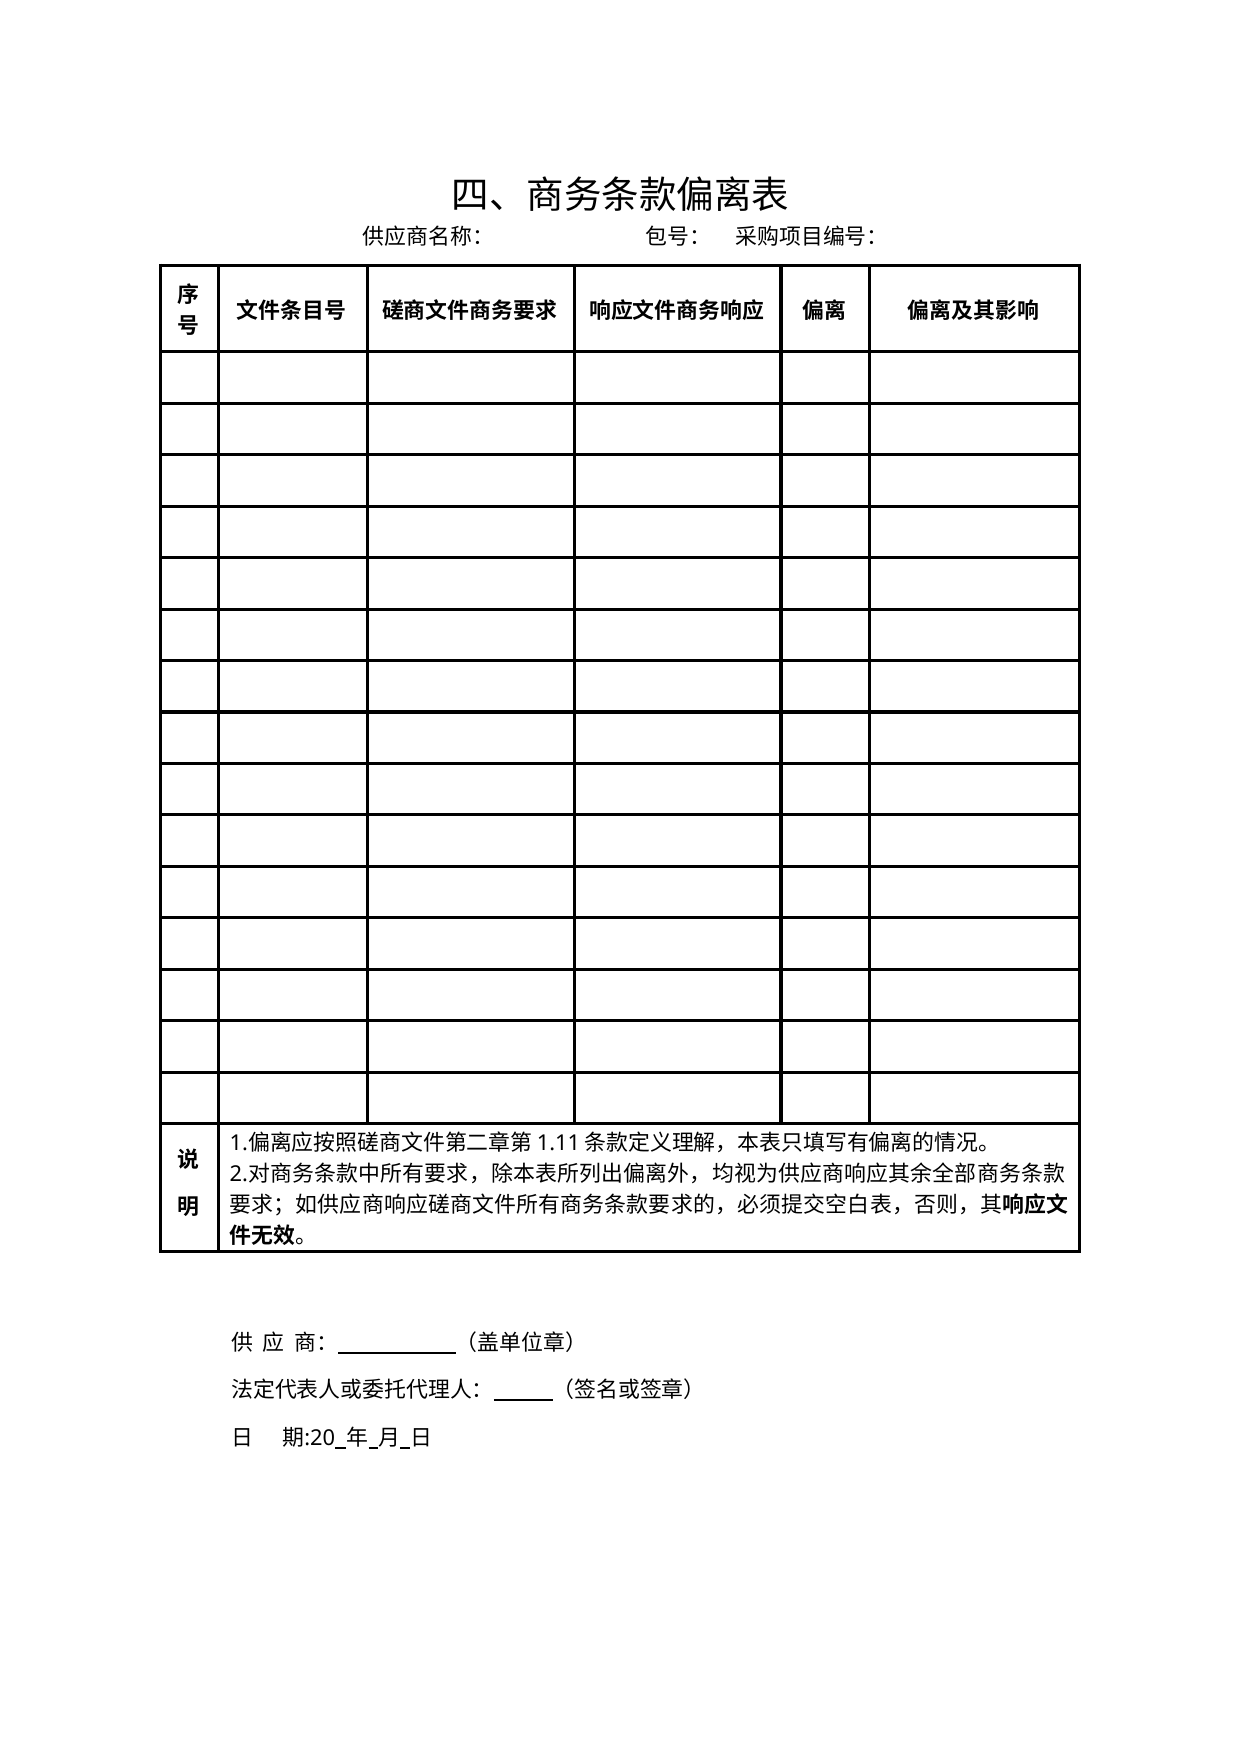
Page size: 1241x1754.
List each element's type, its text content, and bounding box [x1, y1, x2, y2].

table_cell [369, 508, 573, 556]
table_cell [871, 1074, 1078, 1122]
table_cell [783, 765, 868, 813]
table_cell [576, 1074, 779, 1122]
table_cell [220, 405, 366, 453]
table_cell [162, 456, 217, 504]
table_cell [871, 816, 1078, 865]
table_cell [162, 714, 217, 762]
table_cell [220, 868, 366, 916]
table_cell [783, 868, 868, 916]
table_cell [162, 559, 217, 607]
table_cell [871, 353, 1078, 402]
table_cell [783, 971, 868, 1019]
table_cell [871, 456, 1078, 504]
table_header 文件条目号 [220, 267, 366, 350]
table_header 序号 [162, 267, 217, 350]
table_cell [162, 405, 217, 453]
table_header 磋商文件商务要求 [369, 267, 573, 350]
table_cell [369, 919, 573, 968]
table_cell [220, 816, 366, 865]
table_cell [871, 508, 1078, 556]
table_cell [783, 919, 868, 968]
table_header 偏离 [783, 267, 868, 350]
table_cell [783, 816, 868, 865]
table_cell [871, 405, 1078, 453]
text 日 期:20 年 月 日 [187, 1420, 1053, 1452]
table_cell [576, 919, 779, 968]
table_cell [576, 662, 779, 710]
table_cell [162, 971, 217, 1019]
table_cell [220, 765, 366, 813]
table_cell [783, 559, 868, 607]
table_cell [871, 611, 1078, 659]
table_cell [783, 662, 868, 710]
table_cell [162, 508, 217, 556]
table_cell [783, 714, 868, 762]
table_cell [871, 714, 1078, 762]
table_cell [369, 559, 573, 607]
table_cell [220, 353, 366, 402]
table_cell [871, 662, 1078, 710]
table_cell [162, 353, 217, 402]
table_cell [220, 1022, 366, 1071]
table_cell [162, 611, 217, 659]
text 供应商名称： 包号： 采购项目编号： [187, 219, 1053, 251]
table_cell [162, 816, 217, 865]
table_cell [576, 353, 779, 402]
table_cell [871, 559, 1078, 607]
table_cell [369, 662, 573, 710]
table_cell [162, 868, 217, 916]
table_cell [783, 1074, 868, 1122]
table_cell [220, 971, 366, 1019]
table_cell [220, 919, 366, 968]
table_header 响应文件商务响应 [576, 267, 779, 350]
table_cell [369, 765, 573, 813]
table_cell [783, 508, 868, 556]
table_cell [162, 662, 217, 710]
table_cell [369, 353, 573, 402]
text 法定代表人或委托代理人： （签名或签章） [187, 1372, 1053, 1404]
table_cell [220, 508, 366, 556]
table_cell [369, 1022, 573, 1071]
table_cell [783, 456, 868, 504]
table_cell [369, 611, 573, 659]
table_cell [871, 1022, 1078, 1071]
table_header 偏离及其影响 [871, 267, 1078, 350]
table_cell [576, 1022, 779, 1071]
table_cell [162, 1022, 217, 1071]
table_cell [783, 405, 868, 453]
table_cell [162, 765, 217, 813]
table_cell [162, 1074, 217, 1122]
table_cell [576, 971, 779, 1019]
table_cell [576, 816, 779, 865]
table_cell [871, 919, 1078, 968]
table_cell [576, 508, 779, 556]
table_cell 说明 [162, 1125, 217, 1250]
table_cell [576, 868, 779, 916]
table_cell [871, 868, 1078, 916]
table_cell [576, 714, 779, 762]
table_cell [576, 611, 779, 659]
table_cell [576, 559, 779, 607]
table_cell [220, 456, 366, 504]
table_cell [162, 919, 217, 968]
table_cell [576, 456, 779, 504]
table_cell [369, 868, 573, 916]
table_cell [871, 971, 1078, 1019]
table_cell [783, 611, 868, 659]
table_cell [369, 714, 573, 762]
table_cell [220, 662, 366, 710]
text 供 应 商： （盖单位章） [187, 1325, 1053, 1356]
table_cell [220, 611, 366, 659]
table_cell [369, 1074, 573, 1122]
table_cell [220, 714, 366, 762]
table_cell [369, 405, 573, 453]
table_cell 1.偏离应按照磋商文件第二章第1.11条款定义理解，本表只填写有偏离的情况。 2.对商务条款中所有要求，除本表所列出偏离外，均视为供应商响应其余全部商务条款要求；如供应商响应磋商文件所有商务条款要求的，必须提交空白表，否则，其响应文件无效。 [220, 1125, 1078, 1250]
table_cell [871, 765, 1078, 813]
table_cell [369, 971, 573, 1019]
table_cell [220, 559, 366, 607]
table_cell [783, 1022, 868, 1071]
table_cell [576, 405, 779, 453]
table_cell [783, 353, 868, 402]
table_cell [369, 816, 573, 865]
table_cell [220, 1074, 366, 1122]
table_cell [576, 765, 779, 813]
text 四、商务条款偏离表 [187, 165, 1053, 219]
table_cell [369, 456, 573, 504]
